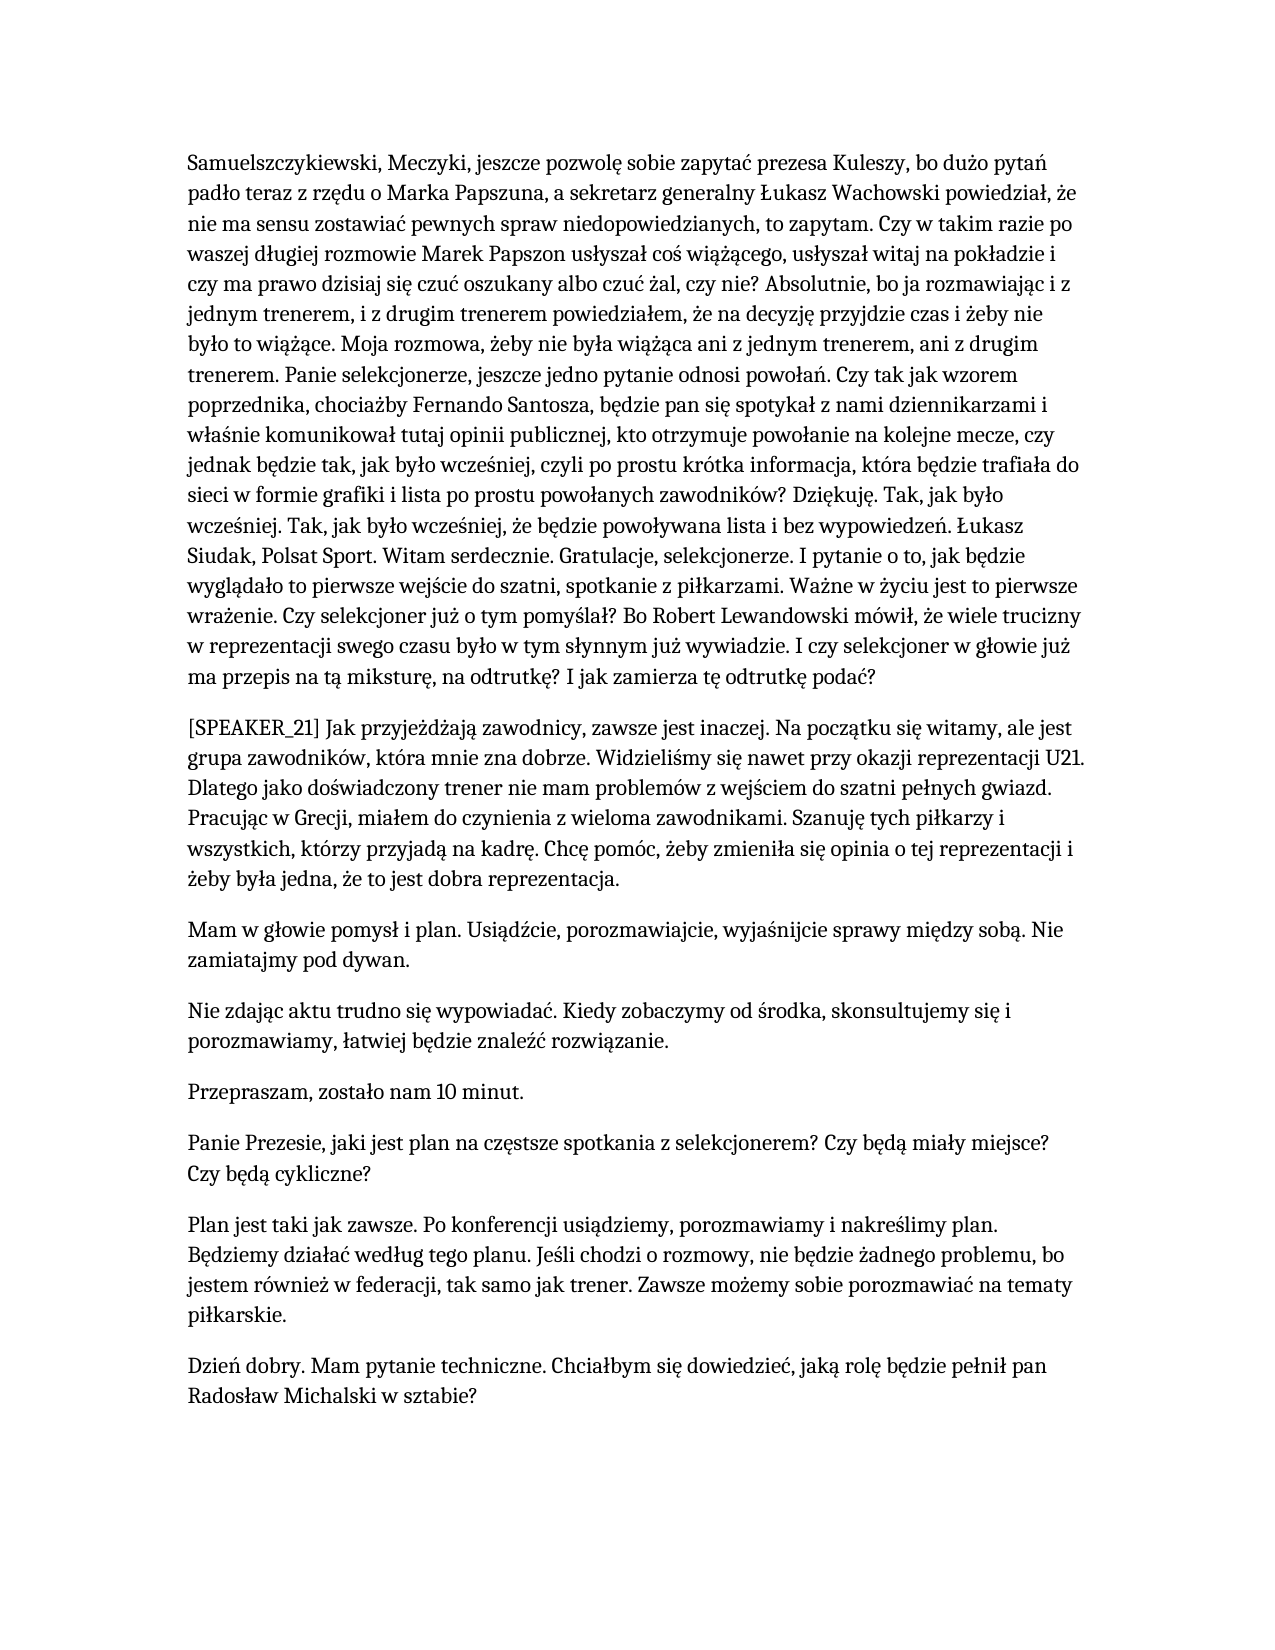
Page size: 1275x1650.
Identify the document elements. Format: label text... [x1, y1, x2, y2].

text Nie zdając aktu trudno się wypowiadać. Kiedy zobaczymy od środka, skonsultujemy się i porozmawiamy, łatwiej będzie znaleźć rozwiązanie. [187, 998, 1087, 1054]
text Dzień dobry. Mam pytanie techniczne. Chciałbym się dowiedzieć, jaką rolę będzie pełnił pan Radosław Michalski w sztabie? [187, 1353, 1087, 1410]
text Mam w głowie pomysł i plan. Usiądźcie, porozmawiajcie, wyjaśnijcie sprawy między sobą. Nie zamiatajmy pod dywan. [187, 917, 1087, 973]
text [SPEAKER_21] Jak przyjeżdżają zawodnicy, zawsze jest inaczej. Na początku się witamy, ale jest grupa zawodników, która mnie zna dobrze. Widzieliśmy się nawet przy okazji reprezentacji U21. Dlatego jako doświadczony trener nie mam problemów z wejściem do szatni pełnych gwiazd. Pracując w Grecji, miałem do czynienia z wieloma zawodnikami. Szanuję tych piłkarzy i wszystkich, którzy przyjadą na kadrę. Chcę pomóc, żeby zmieniła się opinia o tej reprezentacji i żeby była jedna, że to jest dobra reprezentacja. [187, 714, 1087, 892]
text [187, 150, 1087, 690]
text Przepraszam, zostało nam 10 minut. [187, 1079, 1087, 1106]
text Plan jest taki jak zawsze. Po konferencji usiądziemy, porozmawiamy i nakreślimy plan. Będziemy działać według tego planu. Jeśli chodzi o rozmowy, nie będzie żadnego problemu, bo jestem również w federacji, tak samo jak trener. Zawsze możemy sobie porozmawiać na tematy piłkarskie. [187, 1211, 1087, 1328]
text Panie Prezesie, jaki jest plan na częstsze spotkania z selekcjonerem? Czy będą miały miejsce? Czy będą cykliczne? [187, 1130, 1087, 1187]
